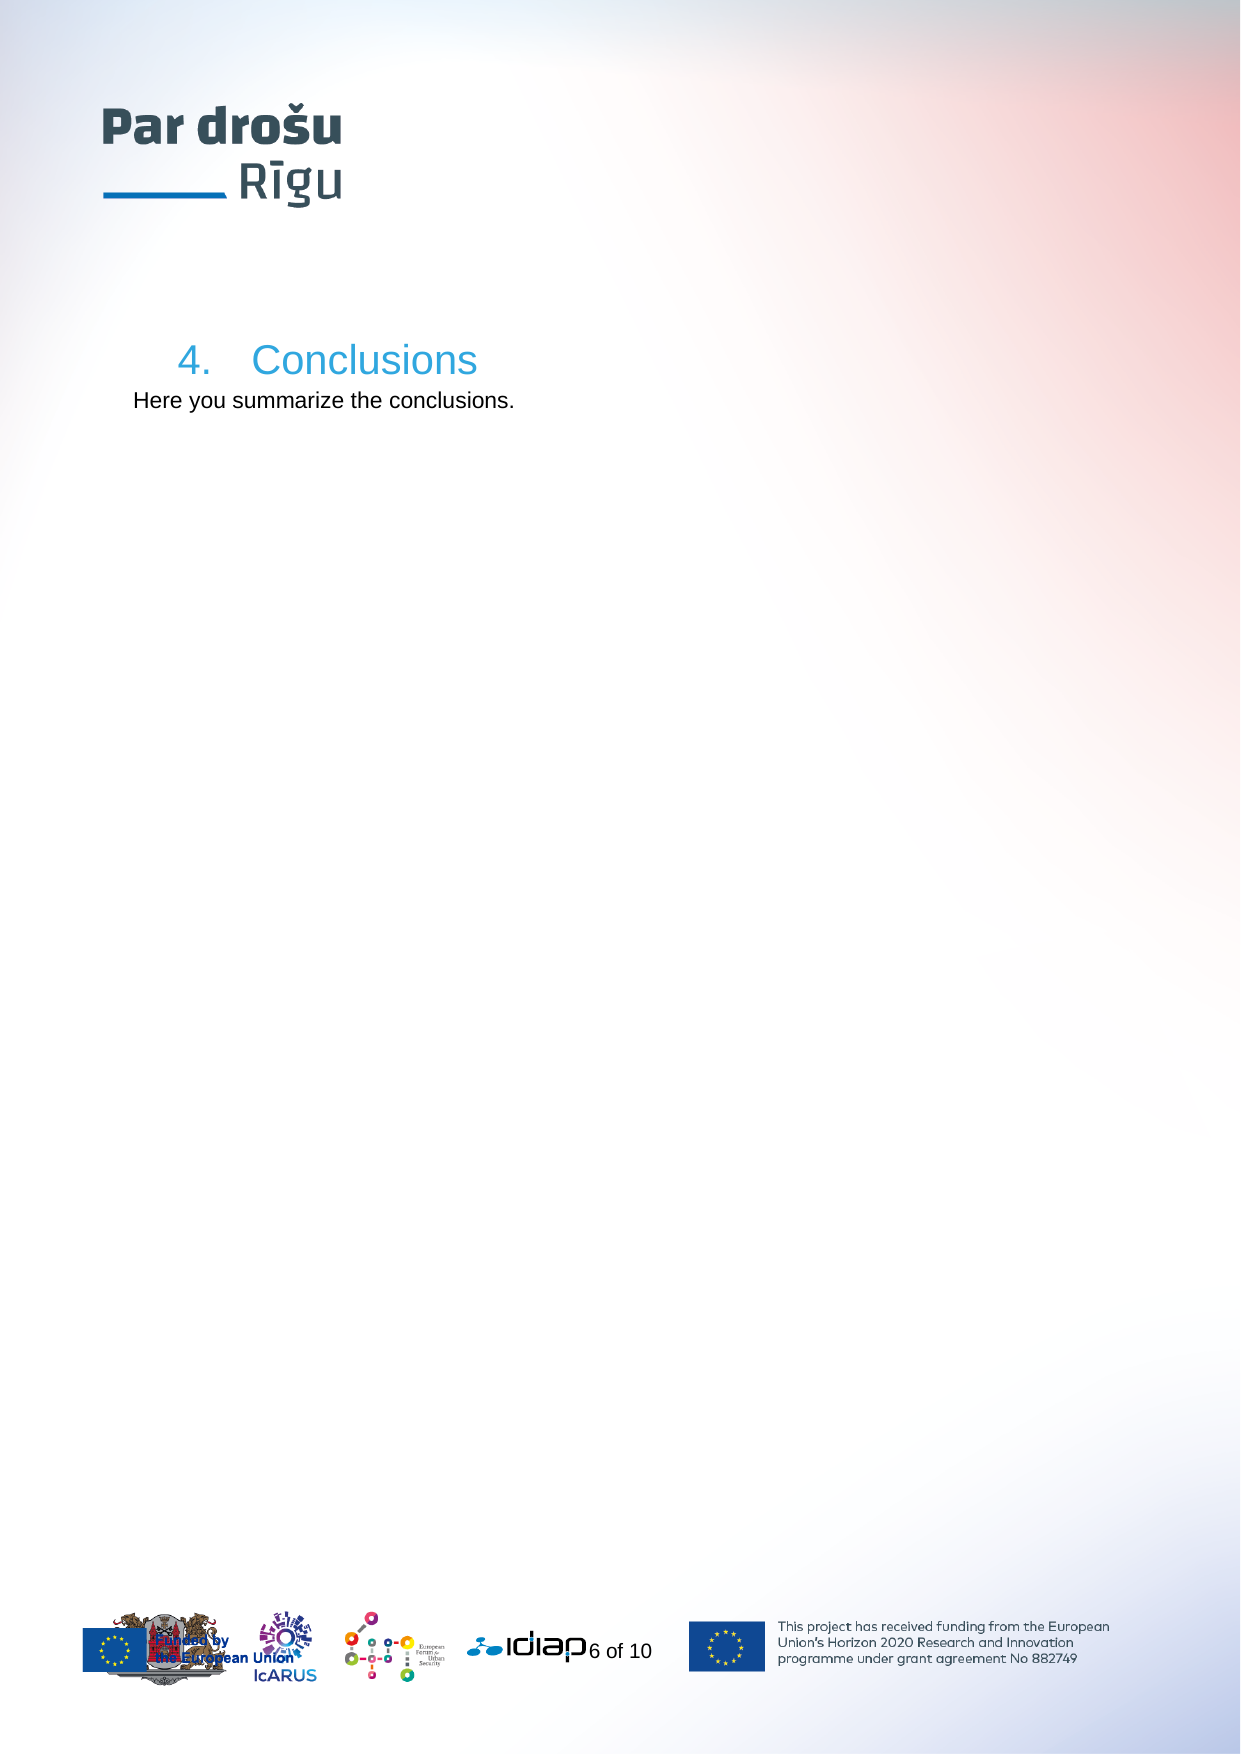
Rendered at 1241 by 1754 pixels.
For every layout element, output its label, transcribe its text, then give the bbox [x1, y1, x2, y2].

text Here you summarize the conclusions. [133, 387, 1063, 413]
subtitle Conclusions [177, 335, 1063, 383]
picture [0, 0, 1241, 1754]
